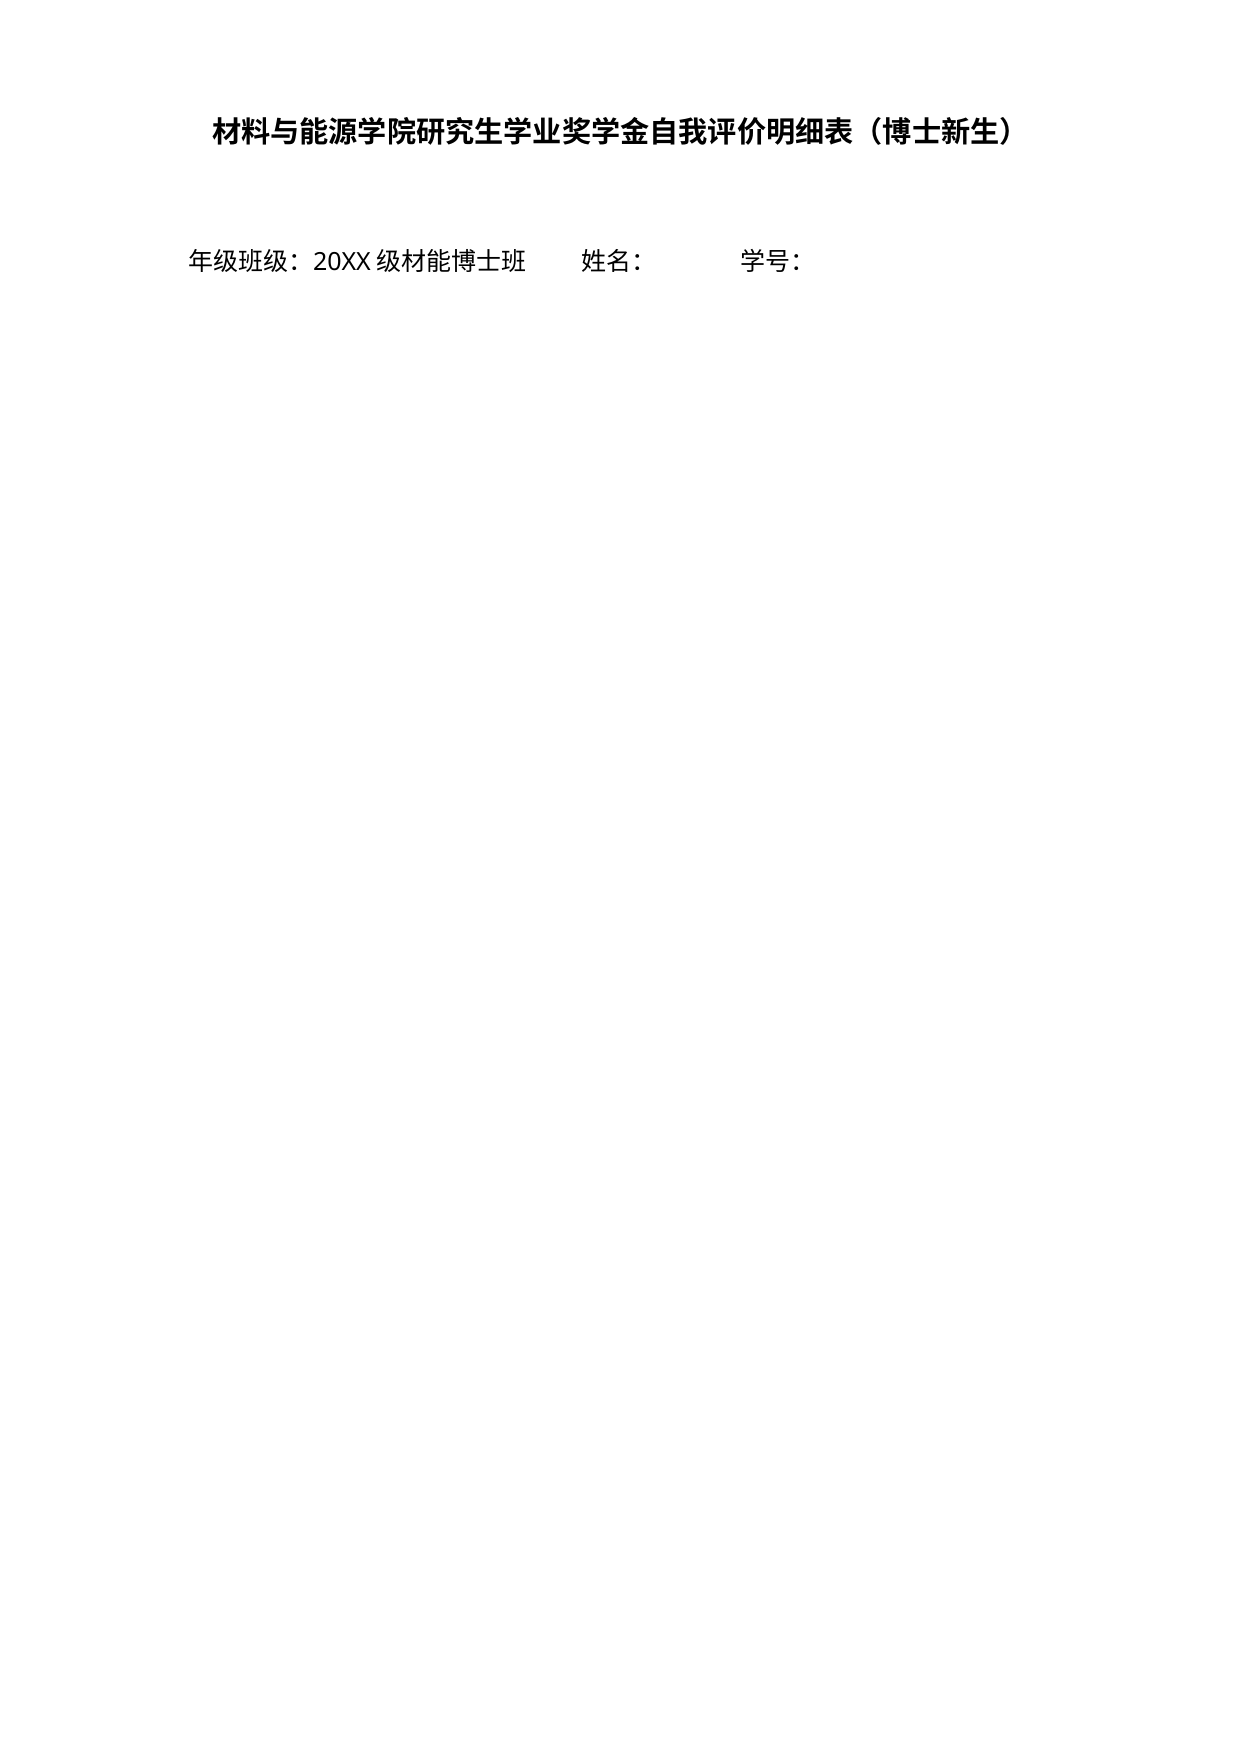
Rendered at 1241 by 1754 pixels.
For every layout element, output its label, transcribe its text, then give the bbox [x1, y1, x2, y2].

text 年级班级：20XX级材能博士班 姓名： 学号： [188, 227, 1052, 292]
text 材料与能源学院研究生学业奖学金自我评价明细表（博士新生） [188, 97, 1052, 162]
